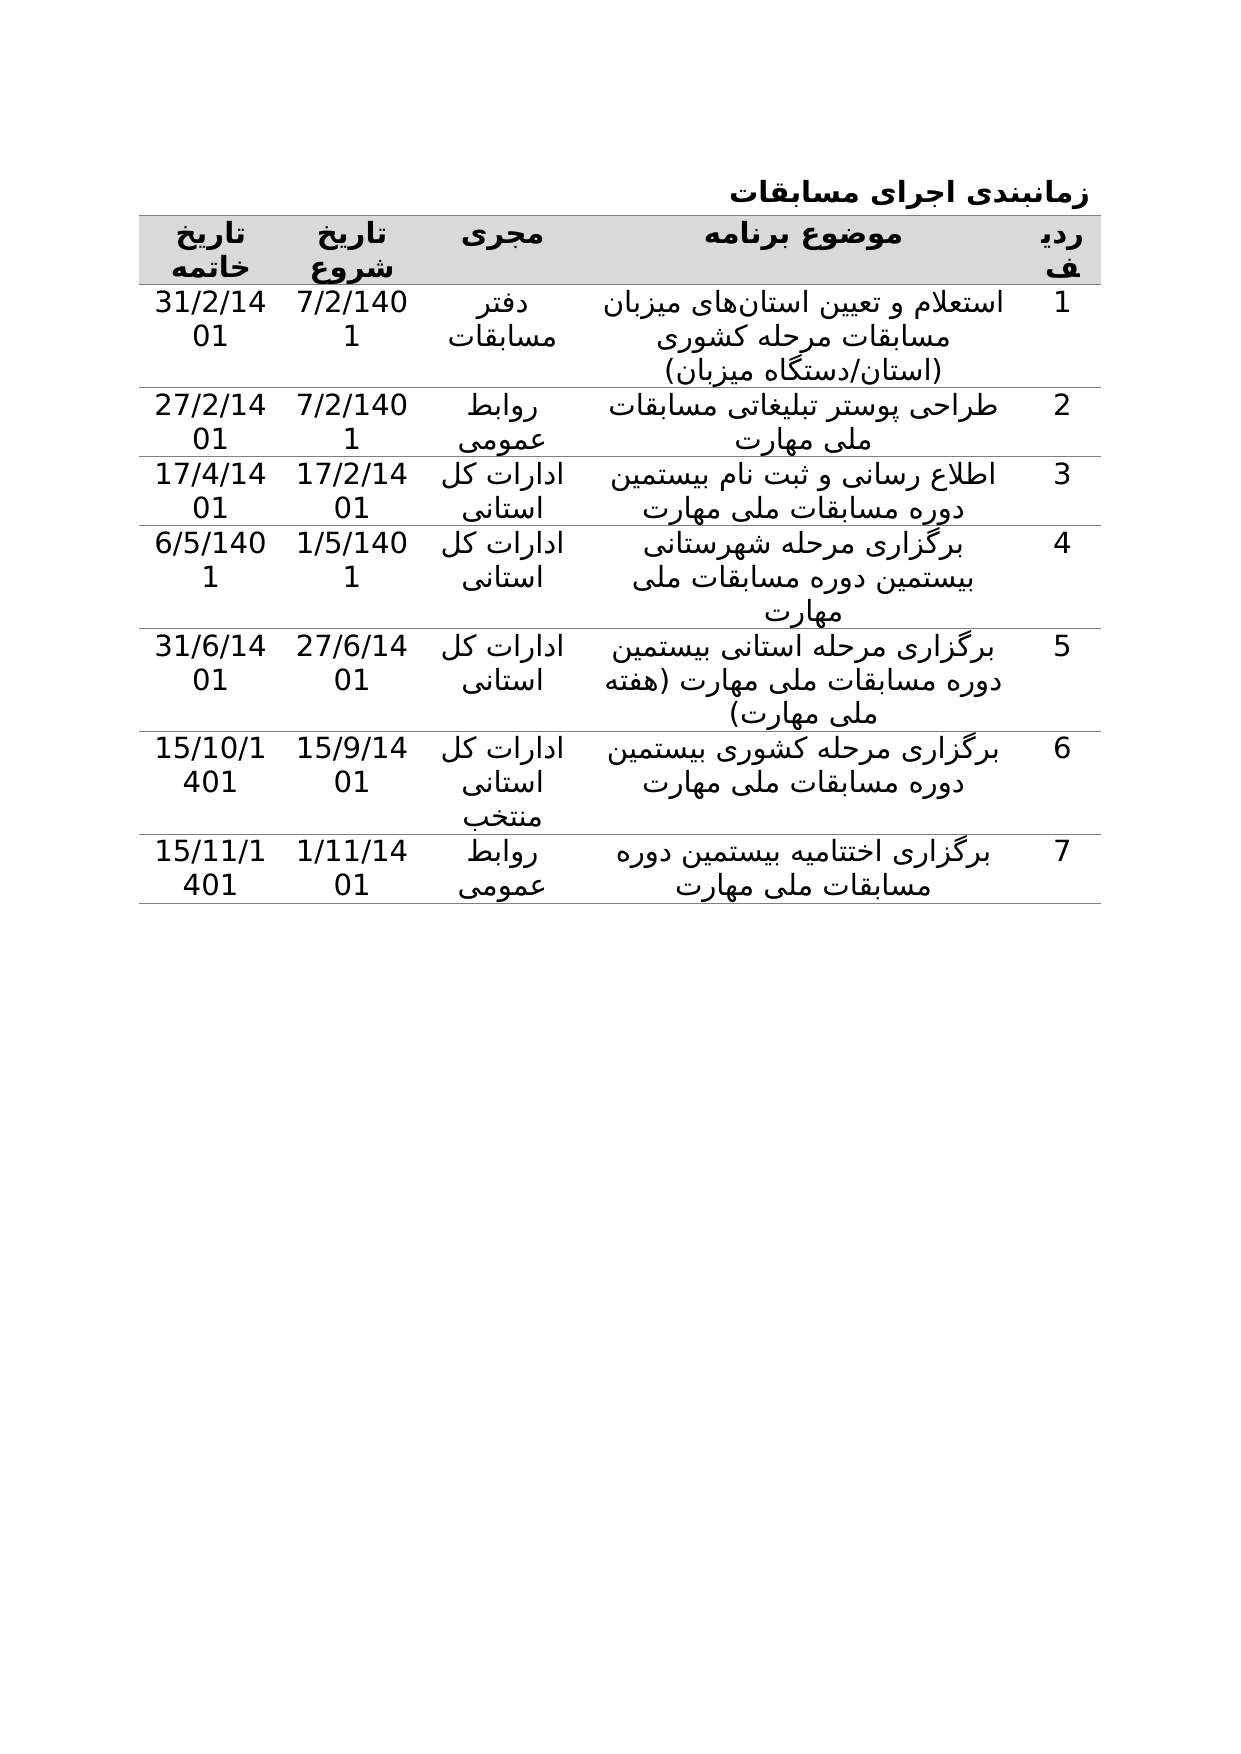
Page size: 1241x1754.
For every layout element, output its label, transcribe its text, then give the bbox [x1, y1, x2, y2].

table_cell برگزاری مرحله استانی بیستمین دوره مسابقات ملی مهارت (هفته ملی مهارت) [583, 629, 1024, 731]
table_cell 17/4/1401 [139, 457, 283, 525]
table_cell برگزاری مرحله کشوری بیستمین دوره مسابقات ملی مهارت [583, 732, 1024, 834]
table_cell 6 [1024, 732, 1101, 834]
table_cell استعلام و تعیین استان‌های میزبان مسابقات مرحله کشوری (استان/دستگاه میزبان) [583, 285, 1024, 387]
subtitle زمانبندی اجرای مسابقات [150, 175, 1090, 209]
table_cell 31/6/1401 [139, 629, 283, 731]
table_cell 7/2/1401 [283, 285, 421, 387]
table_cell ادارات کل استانی منتخب [421, 732, 583, 834]
table_cell 5 [1024, 629, 1101, 731]
table_cell 7/2/1401 [283, 388, 421, 456]
table_cell 7 [1024, 835, 1101, 903]
table_header ردیف [1024, 216, 1101, 284]
table_cell ادارات کل استانی [421, 629, 583, 731]
table_cell 4 [1024, 526, 1101, 628]
table_cell 27/2/1401 [139, 388, 283, 456]
table_cell 3 [1024, 457, 1101, 525]
table_header موضوع برنامه [583, 216, 1024, 284]
table_cell 1 [1024, 285, 1101, 387]
table_cell 31/2/1401 [139, 285, 283, 387]
table_cell روابط عمومی [421, 835, 583, 903]
table_cell ادارات کل استانی [421, 457, 583, 525]
table_cell 27/6/1401 [283, 629, 421, 731]
table_cell 6/5/1401 [139, 526, 283, 628]
table_cell طراحی پوستر تبلیغاتی مسابقات ملی مهارت [583, 388, 1024, 456]
table_header مجری [421, 216, 583, 284]
table_cell 17/2/1401 [283, 457, 421, 525]
table_cell 1/11/1401 [283, 835, 421, 903]
table_cell 15/10/1401 [139, 732, 283, 834]
table_cell اطلاع رسانی و ثبت نام بیستمین دوره مسابقات ملی مهارت [583, 457, 1024, 525]
table_header تاریخ شروع [283, 216, 421, 284]
table_cell برگزاری اختتامیه بیستمین دوره مسابقات ملی مهارت [583, 835, 1024, 903]
table_cell دفتر مسابقات [421, 285, 583, 387]
table_cell برگزاری مرحله شهرستانی بیستمین دوره مسابقات ملی مهارت [583, 526, 1024, 628]
table_cell 15/9/1401 [283, 732, 421, 834]
table_cell 1/5/1401 [283, 526, 421, 628]
table_cell 15/11/1401 [139, 835, 283, 903]
table_header تاریخ خاتمه [139, 216, 283, 284]
table_cell روابط عمومی [421, 388, 583, 456]
table_cell 2 [1024, 388, 1101, 456]
table_cell ادارات کل استانی [421, 526, 583, 628]
